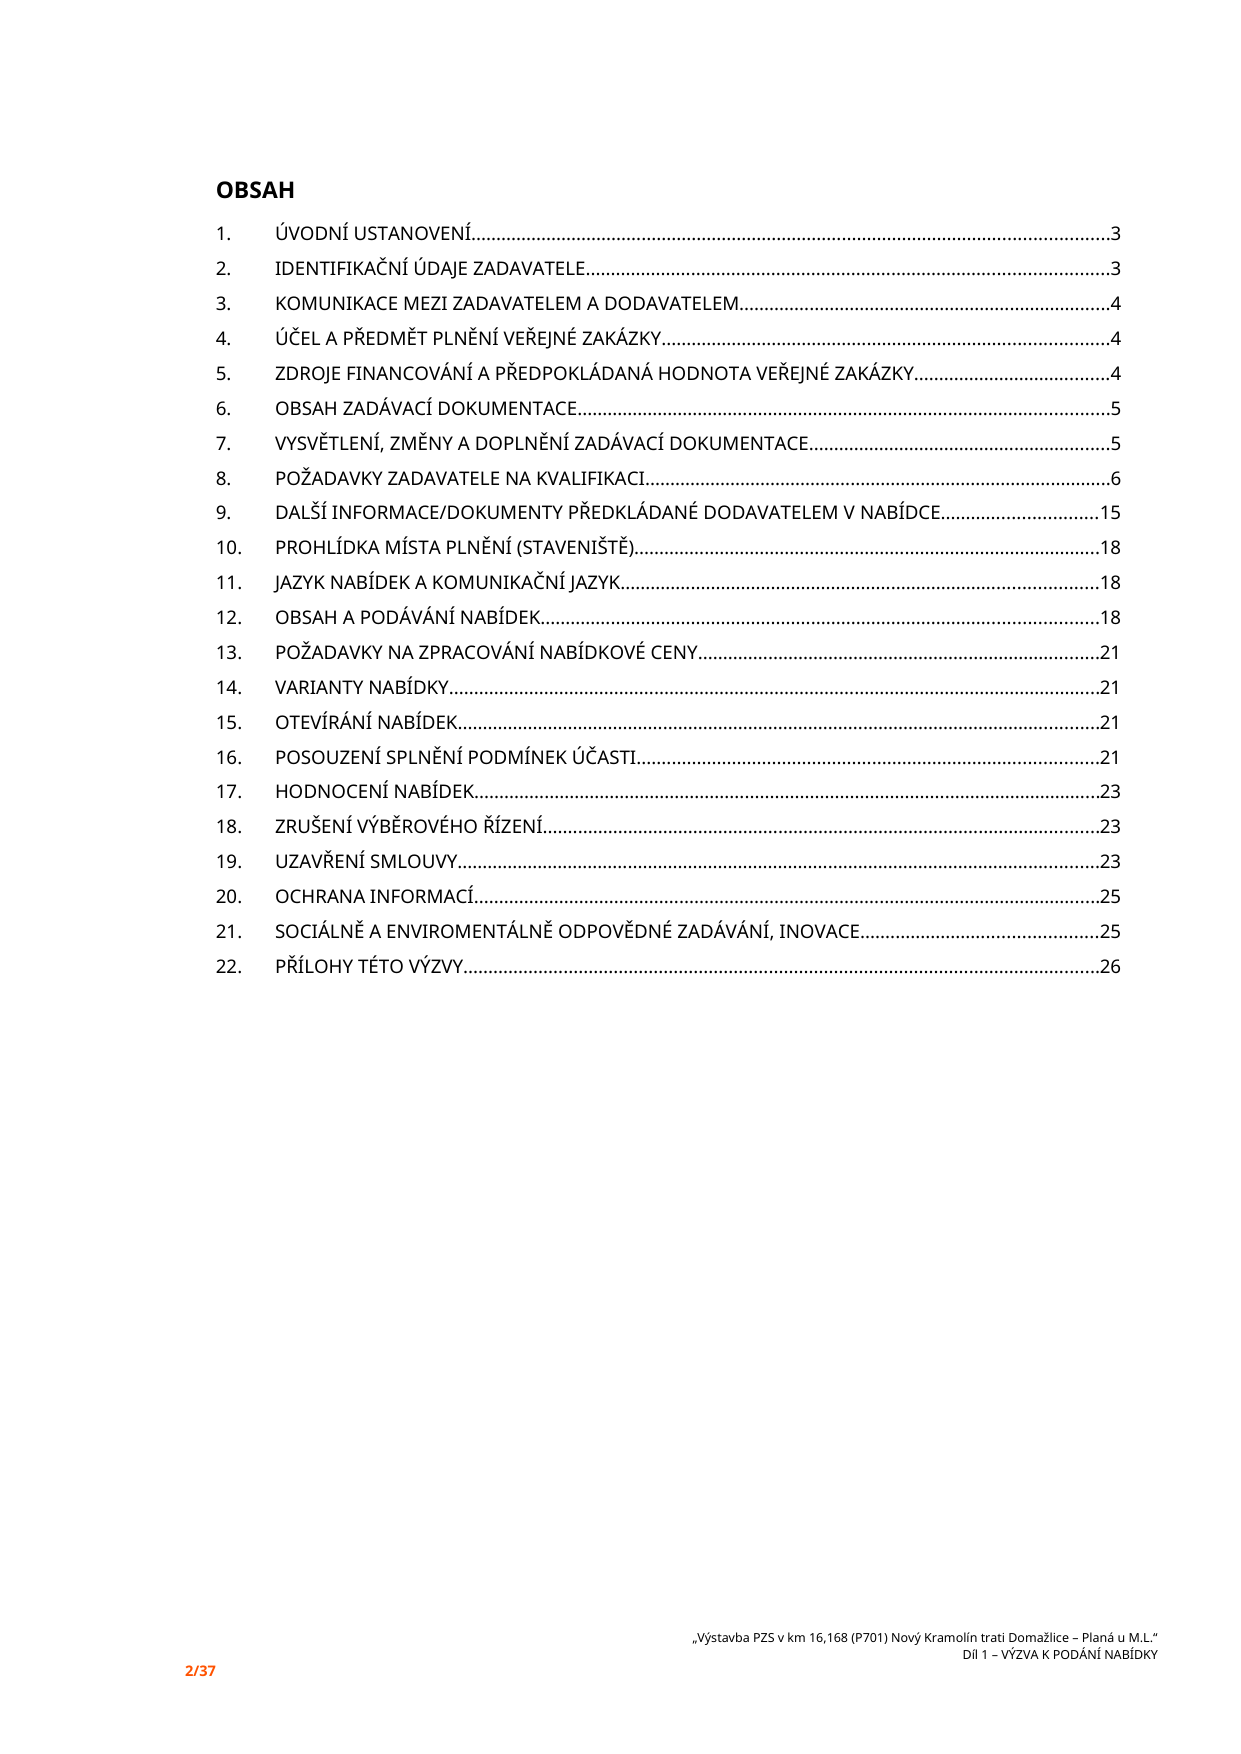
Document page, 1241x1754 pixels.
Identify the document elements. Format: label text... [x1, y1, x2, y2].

text 8. POŽADAVKY ZADAVATELE NA KVALIFIKACI 6 [216, 465, 1122, 490]
text 3. KOMUNIKACE MEZI ZADAVATELEM a DODAVATELEM 4 [216, 290, 1122, 316]
text 21. SOCIÁLNĚ A ENVIROMENTÁLNĚ ODPOVĚDNÉ ZADÁVÁNÍ, INOVACE 25 [216, 918, 1122, 944]
text 14. VARIANTY NABÍDKY 21 [216, 674, 1122, 700]
text 2. IDENTIFIKAČNÍ ÚDAJE ZADAVATELE 3 [216, 255, 1122, 281]
text 17. HODNOCENÍ NABÍDEK 23 [216, 779, 1122, 804]
text 12. OBSAH A PODÁVÁNÍ NABÍDEK 18 [216, 604, 1122, 630]
text 11. JAZYK NABÍDEK A KOMUNIKAČNÍ JAZYK 18 [216, 569, 1122, 595]
text 9. DALŠÍ INFORMACE/DOKUMENTY PŘEDKLÁDANÉ DODAVATELEM V NABÍDCE 15 [216, 500, 1122, 525]
text 5. ZDROJE FINANCOVÁNÍ A PŘEDPOKLÁDANÁ HODNOTA VEŘEJNÉ ZAKÁZKY 4 [216, 360, 1122, 386]
text 22. PŘÍLOHY TÉTO VÝZVY 26 [216, 953, 1122, 979]
text 6. OBSAH ZADÁVACÍ DOKUMENTACE 5 [216, 395, 1122, 421]
text 20. OCHRANA INFORMACÍ 25 [216, 883, 1122, 909]
text 16. POSOUZENÍ SPLNĚNÍ PODMÍNEK ÚČASTI 21 [216, 744, 1122, 769]
text 4. ÚČEL A PŘEDMĚT PLNĚNÍ VEŘEJNÉ ZAKÁZKY 4 [216, 325, 1122, 351]
text 15. OTEVÍRÁNÍ NABÍDEK 21 [216, 709, 1122, 734]
text 19. UZAVŘENÍ SMLOUVY 23 [216, 849, 1122, 874]
text Obsah [216, 174, 1122, 205]
text 18. ZRUŠENÍ VÝBĚROVÉHO ŘÍZENÍ 23 [216, 814, 1122, 839]
text 7. VYSVĚTLENÍ, ZMĚNY A DOPLNĚNÍ ZADÁVACÍ DOKUMENTACE 5 [216, 430, 1122, 455]
text 10. PROHLÍDKA MÍSTA PLNĚNÍ (STAVENIŠTĚ) 18 [216, 534, 1122, 560]
text 13. POŽADAVKY NA ZPRACOVÁNÍ NABÍDKOVÉ CENY 21 [216, 639, 1122, 665]
text 1. ÚVODNÍ USTANOVENÍ 3 [216, 221, 1122, 246]
